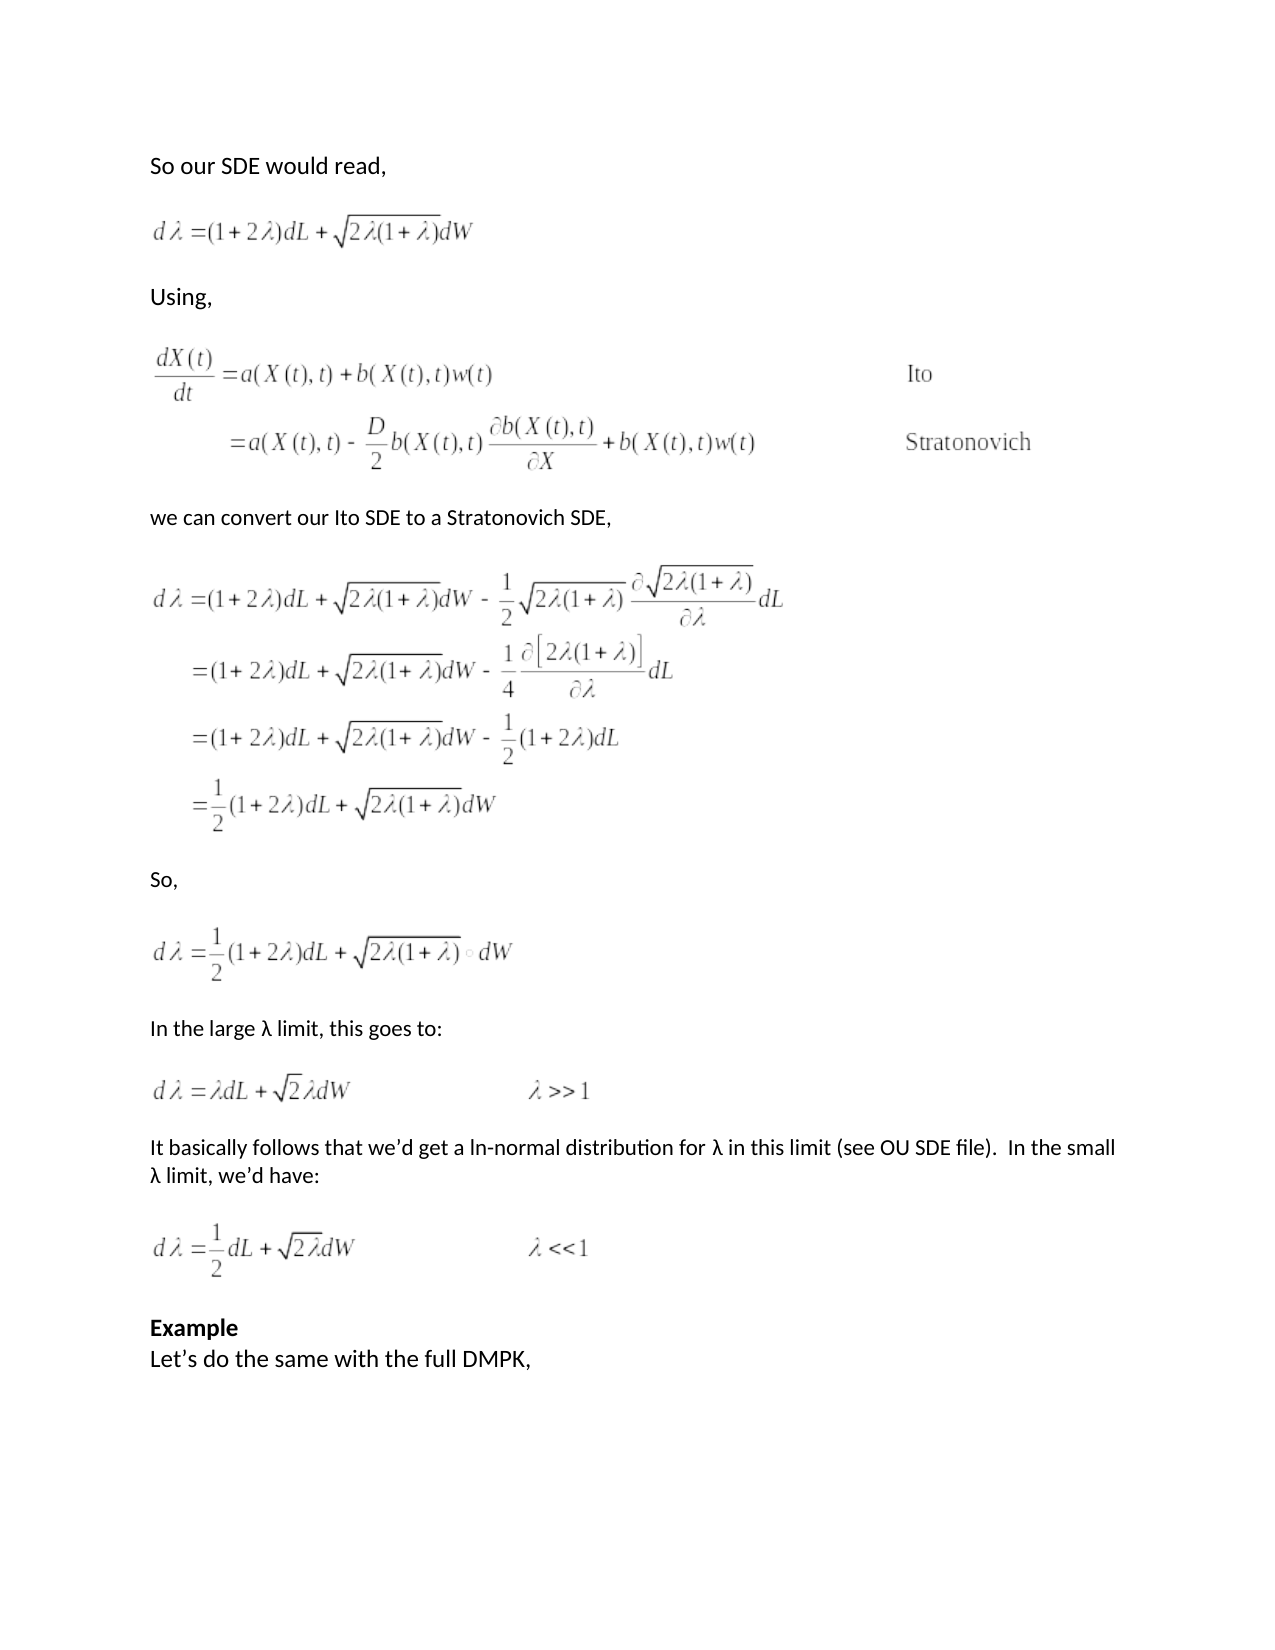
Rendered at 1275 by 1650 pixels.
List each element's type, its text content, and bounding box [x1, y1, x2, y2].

text So our SDE would read, [150, 150, 1125, 181]
text Let’s do the same with the full DMPK, [150, 1343, 1125, 1374]
text In the large λ limit, this goes to: [150, 1014, 1125, 1042]
text Example [150, 1313, 1125, 1343]
text It basically follows that we’d get a ln-normal distribution for λ in this limit (see OU SDE file). In the small λ limit, we’d have: [150, 1133, 1125, 1189]
text Using, [150, 281, 1125, 311]
text So, [150, 865, 1125, 893]
text we can convert our Ito SDE to a Stratonovich SDE, [150, 503, 1125, 531]
